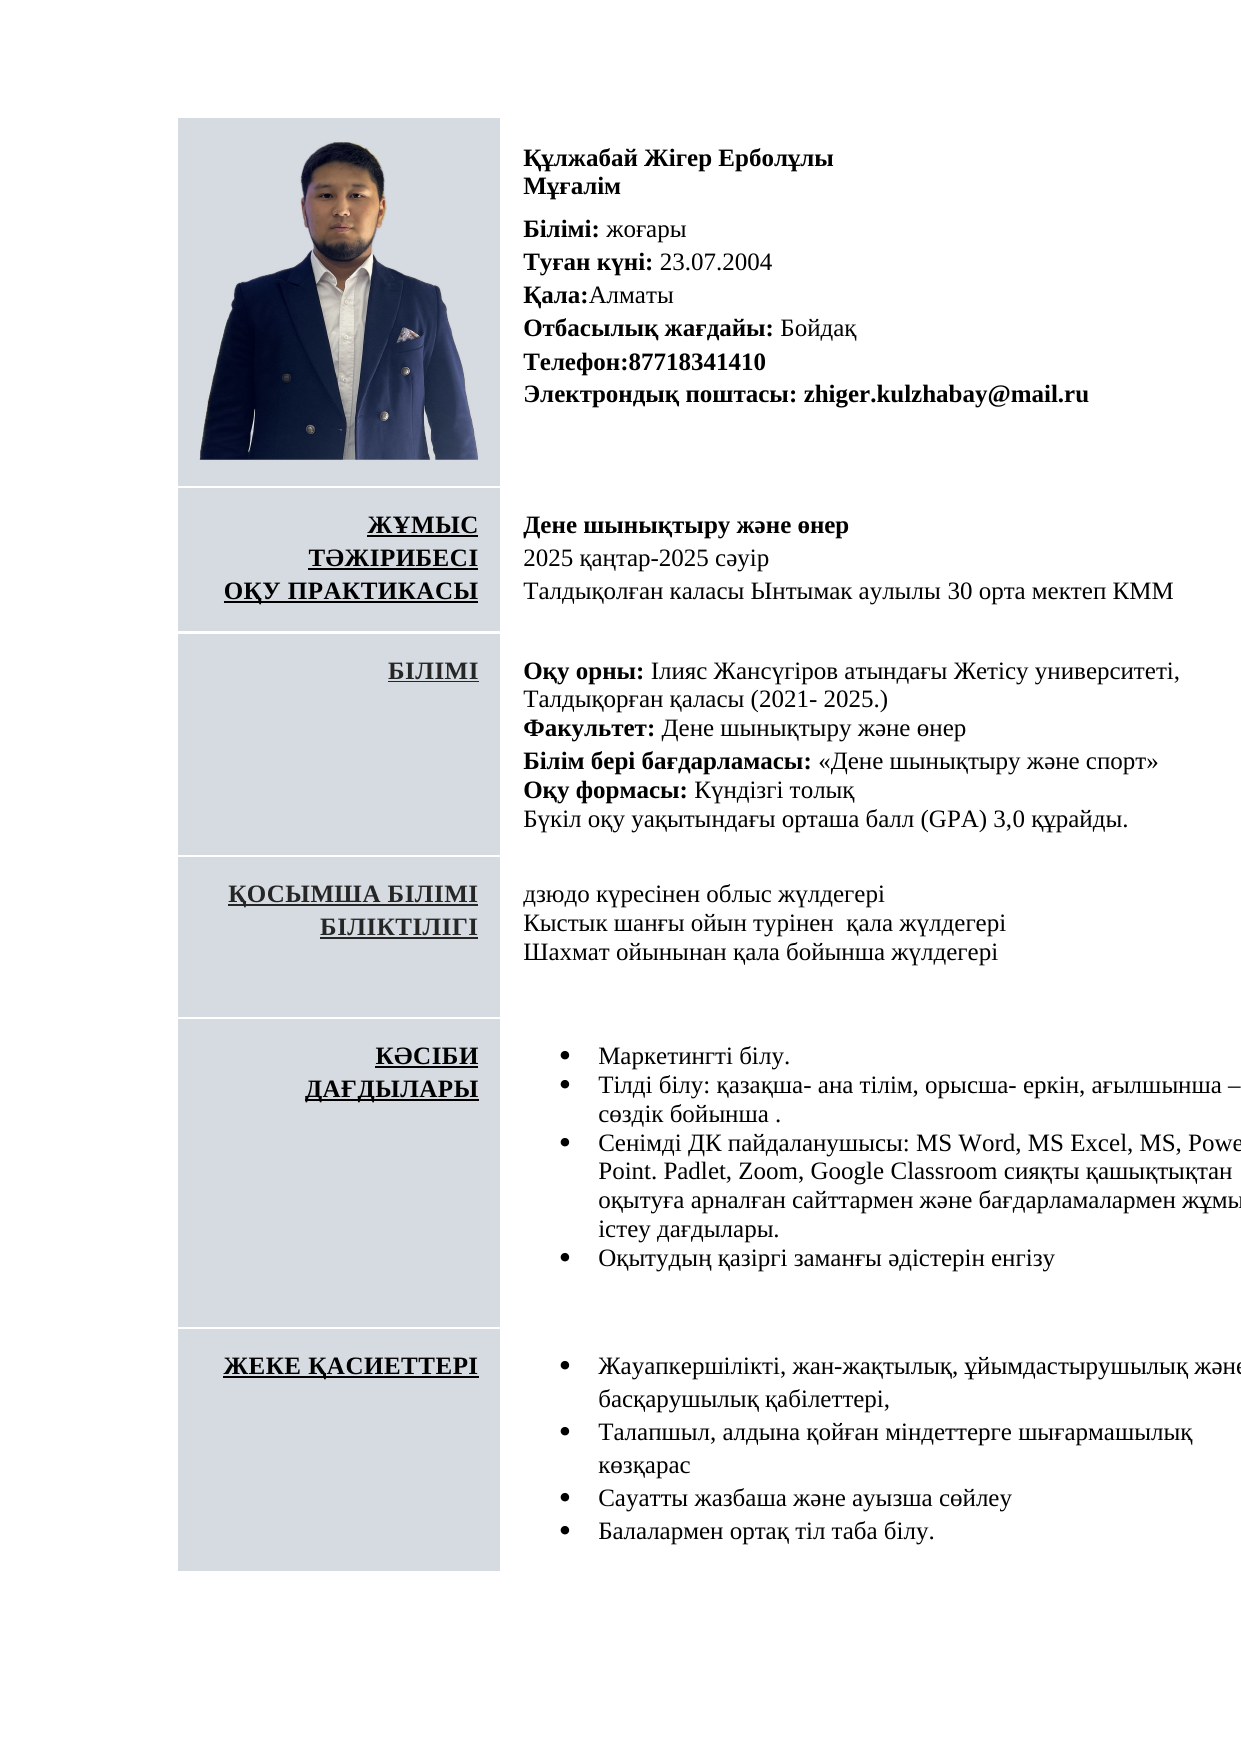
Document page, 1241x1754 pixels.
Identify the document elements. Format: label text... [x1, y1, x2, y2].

table_cell ЖҰМЫС ТӘЖІРИБЕСІ ОҚУ ПРАКТИКАСЫ [178, 488, 500, 631]
table_cell Дене шынықтыру және өнер 2025 қаңтар-2025 сәуір Талдықолған каласы Ынтымак аулылы 30 орта мектеп КММ [502, 488, 1239, 631]
picture [199, 142, 479, 460]
table_cell ЖЕКЕ ҚАСИЕТТЕРІ [178, 1329, 500, 1571]
table_cell Маркетингті білу. Тілді білу: қазақша- ана тілім, орысша- еркін, ағылшынша – сөздік бойынша . Сенімді ДК пайдаланушысы: MS Word, MS Excel, MS, Power Point. Padlet, Zoom, Google Classroom сияқты қашықтықтан оқытуға арналған сайттармен және бағдарламалармен жұмыс істеу дағдылары. Оқытудың қазіргі заманғы әдістерін енгізу [502, 1019, 1239, 1327]
table_cell БІЛІМІ [178, 634, 500, 855]
table_header Құлжабай Жігер Ерболұлы Мұғалім Білімі: жоғары Туған күні: 23.07.2004 Қала:Алматы Отбасылық жағдайы: Бойдақ Телефон:87718341410 Электрондық поштасы: zhiger.kulzhabay@mail.ru [502, 120, 1239, 486]
table_cell Оқу орны: Ілияс Жансүгіров атындағы Жетісу университеті, Талдықорған қаласы (2021- 2025.) Факультет: Дене шынықтыру және өнер Білім бері бағдарламасы: «Дене шынықтыру және спорт» Оқу формасы: Күндізгі толық Бүкіл оқу уақытындағы орташа балл (GPA) 3,0 құрайды. [502, 634, 1239, 855]
table_header [178, 118, 500, 486]
table_cell ҚОСЫМША БІЛІМІ БІЛІКТІЛІГІ [178, 857, 500, 1017]
table_cell дзюдо күресінен облыс жүлдегері Кыстык шанғы ойын турінен қала жүлдегері Шахмат ойынынан қала бойынша жүлдегері [502, 857, 1239, 1017]
table_cell КӘСІБИ ДАҒДЫЛАРЫ [178, 1019, 500, 1327]
table_cell Жауапкершілікті, жан-жақтылық, ұйымдастырушылық және басқарушылық қабілеттері, Талапшыл, алдына қойған міндеттерге шығармашылық көзқарас Сауатты жазбаша және ауызша сөйлеу Балалармен ортақ тіл таба білу. [502, 1329, 1239, 1571]
